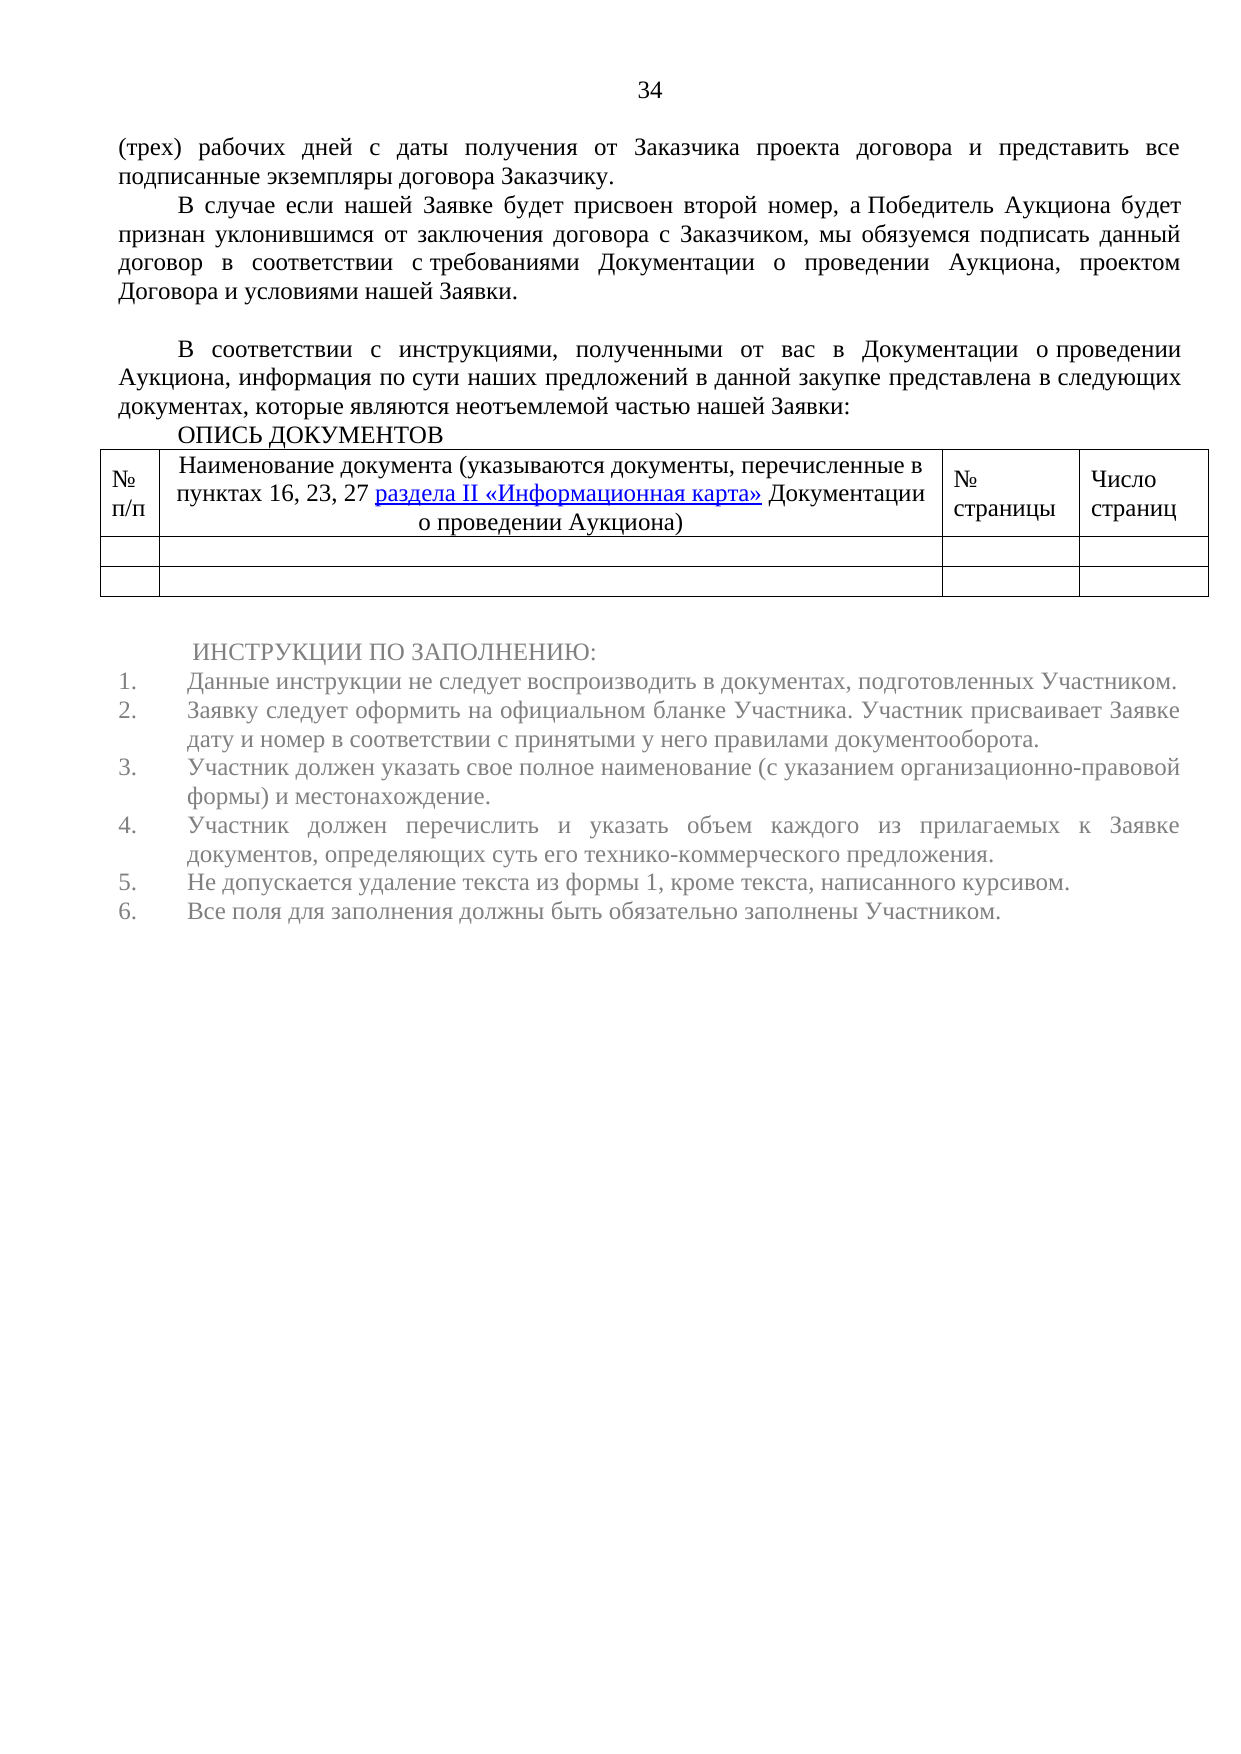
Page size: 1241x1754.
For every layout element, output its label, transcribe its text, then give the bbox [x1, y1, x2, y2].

table_cell [943, 537, 1079, 566]
table_header № п/п [101, 450, 159, 536]
table_cell [101, 567, 159, 596]
table_cell [160, 537, 942, 566]
table_cell [1080, 567, 1208, 596]
list Заявку следует оформить на официальном бланке Участника. Участник присваивает Заявке дату и номер в соответствии с принятыми у него правилами документооборота. [118, 695, 1181, 752]
table_cell [1080, 537, 1208, 566]
table_header Число страниц [1080, 450, 1208, 536]
text В случае если нашей Заявке будет присвоен второй номер, а Победитель Аукциона будет признан уклонившимся от заключения договора с Заказчиком, мы обязуемся подписать данный договор в соответствии с требованиями Документации о проведении Аукциона, проектом Договора и условиями нашей Заявки. [118, 190, 1181, 305]
text ИНСТРУКЦИИ ПО ЗАПОЛНЕНИЮ: [118, 637, 1181, 666]
text В соответствии с инструкциями, полученными от вас в Документации о проведении Аукциона, информация по сути наших предложений в данной закупке представлена в следующих документах, которые являются неотъемлемой частью нашей Заявки: [118, 334, 1181, 420]
list Не допускается удаление текста из формы 1, кроме текста, написанного курсивом. [118, 867, 1181, 896]
list Данные инструкции не следует воспроизводить в документах, подготовленных Участником. [118, 666, 1181, 695]
table_cell [101, 537, 159, 566]
list Участник должен перечислить и указать объем каждого из прилагаемых к Заявке документов, определяющих суть его технико-коммерческого предложения. [118, 810, 1181, 867]
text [118, 132, 1181, 190]
list Участник должен указать свое полное наименование (с указанием организационно-правовой формы) и местонахождение. [118, 752, 1181, 810]
table_cell [943, 567, 1079, 596]
table_header № страницы [943, 450, 1079, 536]
table_header Наименование документа (указываются документы, перечисленные в пунктах 16, 23, 27 раздела II «Информационная карта» Документации о проведении Аукциона) [160, 450, 942, 536]
text ОПИСЬ ДОКУМЕНТОВ [118, 420, 1181, 449]
table_cell [160, 567, 942, 596]
list Все поля для заполнения должны быть обязательно заполнены Участником. [118, 896, 1181, 925]
